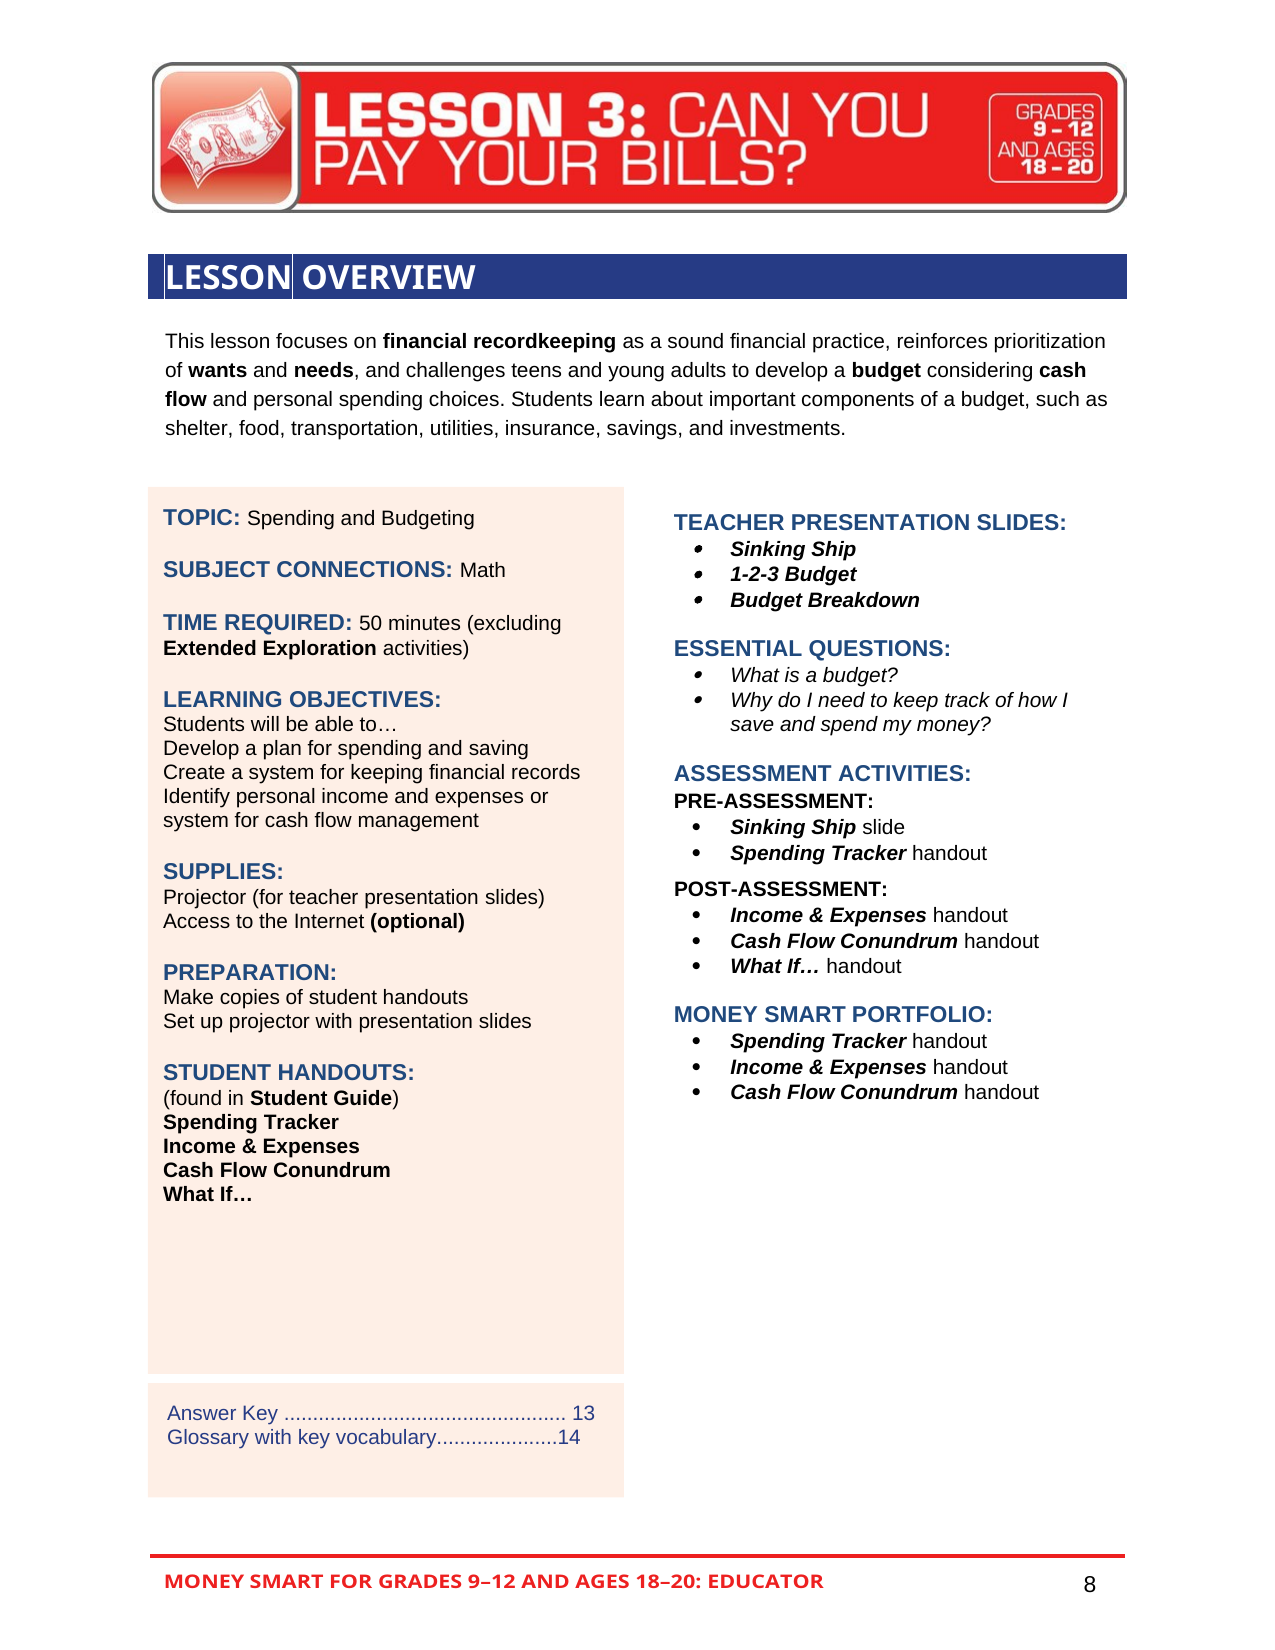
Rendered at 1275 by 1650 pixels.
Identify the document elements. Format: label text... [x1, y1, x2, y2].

text This lesson focuses on financial recordkeeping as a sound financial practice, reinforces prioritization of wants and needs, and challenges teens and young adults to develop a budget considering cash flow and personal spending choices. Students learn about important components of a budget, such as shelter, food, transportation, utilities, insurance, savings, and investments. [165, 329, 1122, 440]
picture [152, 62, 1127, 213]
